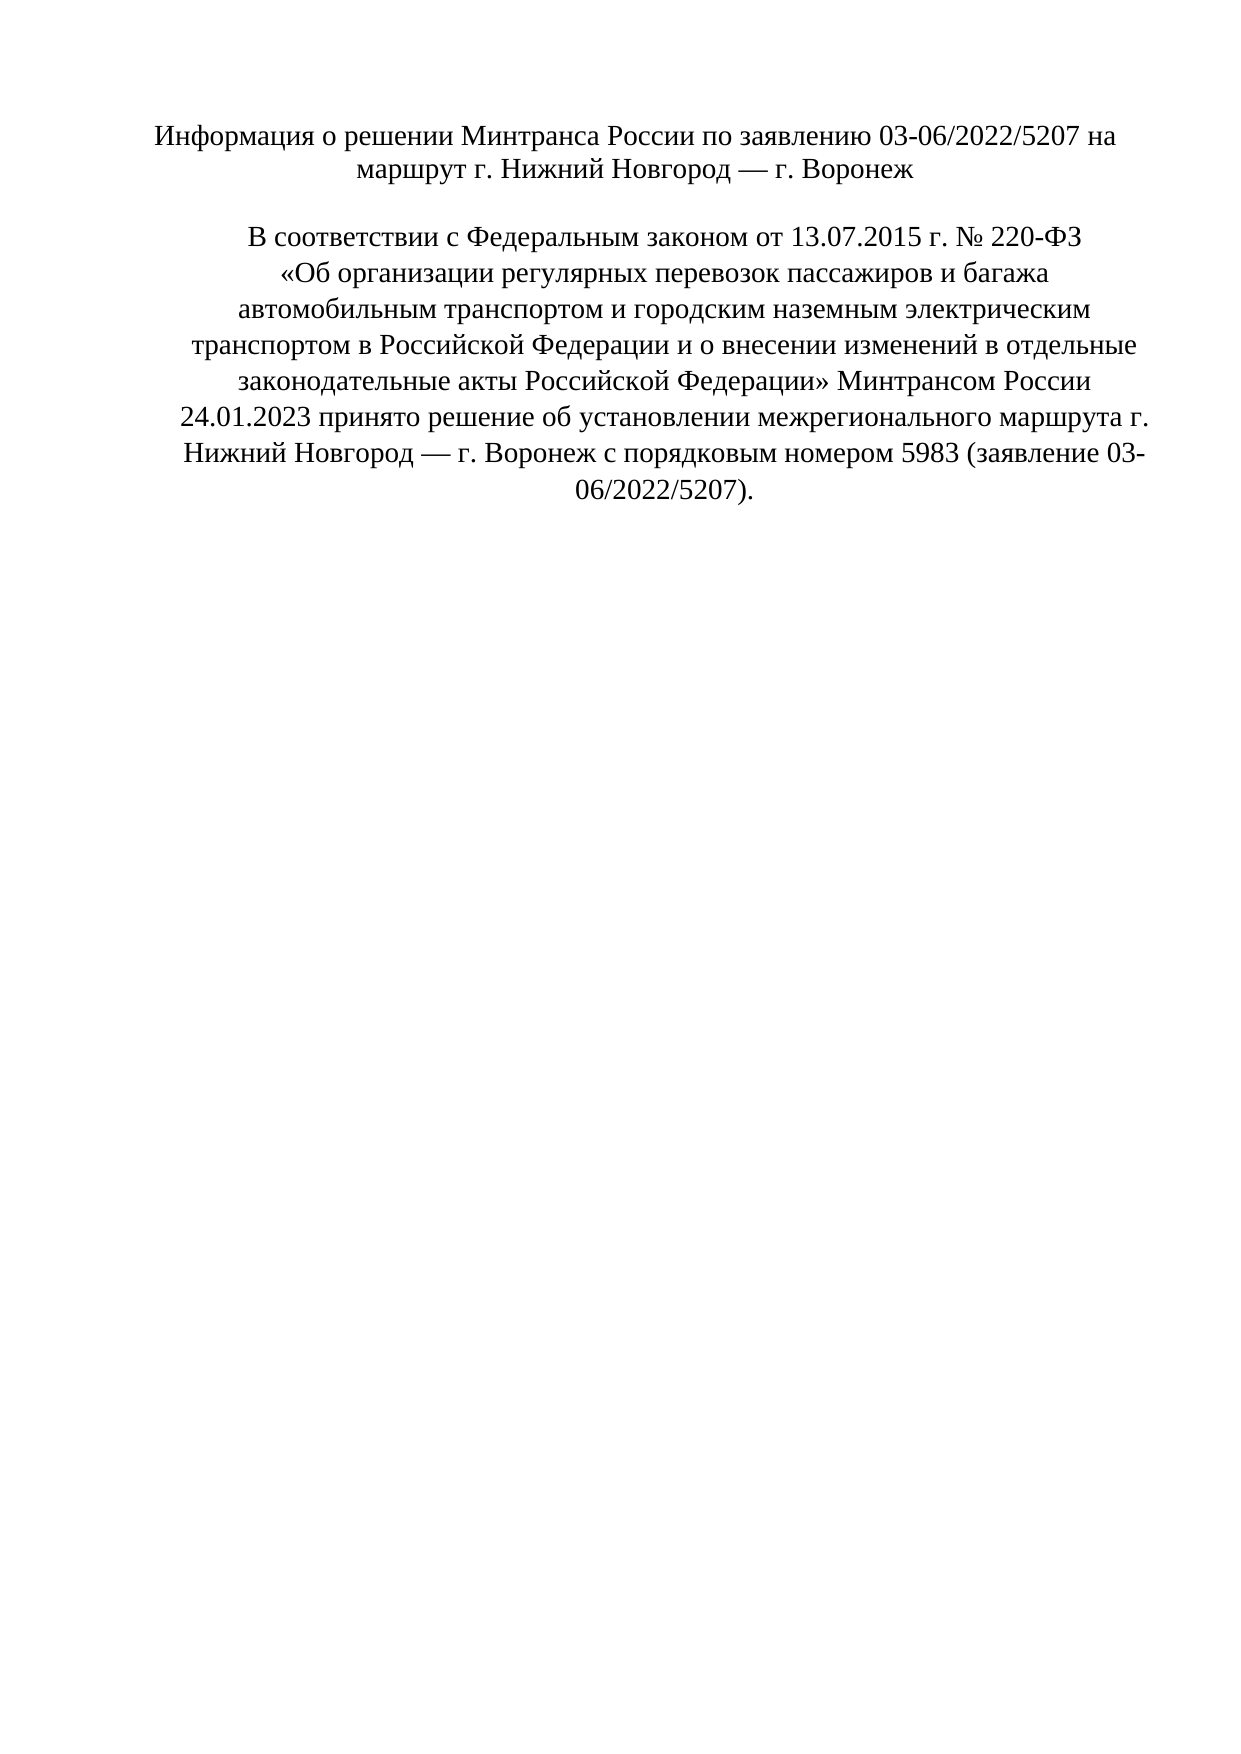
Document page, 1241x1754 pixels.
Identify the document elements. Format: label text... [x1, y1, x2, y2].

text Информация о решении Минтранса России по заявлению 03-06/2022/5207 на маршрут г. Нижний Новгород — г. Воронеж [118, 118, 1152, 185]
text В соответствии с Федеральным законом от 13.07.2015 г. № 220-ФЗ «Об организации регулярных перевозок пассажиров и багажа автомобильным транспортом и городским наземным электрическим транспортом в Российской Федерации и о внесении изменений в отдельные законодательные акты Российской Федерации» Минтрансом России 24.01.2023 принято решение об установлении межрегионального маршрута г. Нижний Новгород — г. Воронеж с порядковым номером 5983 (заявление 03-06/2022/5207). [177, 219, 1152, 505]
